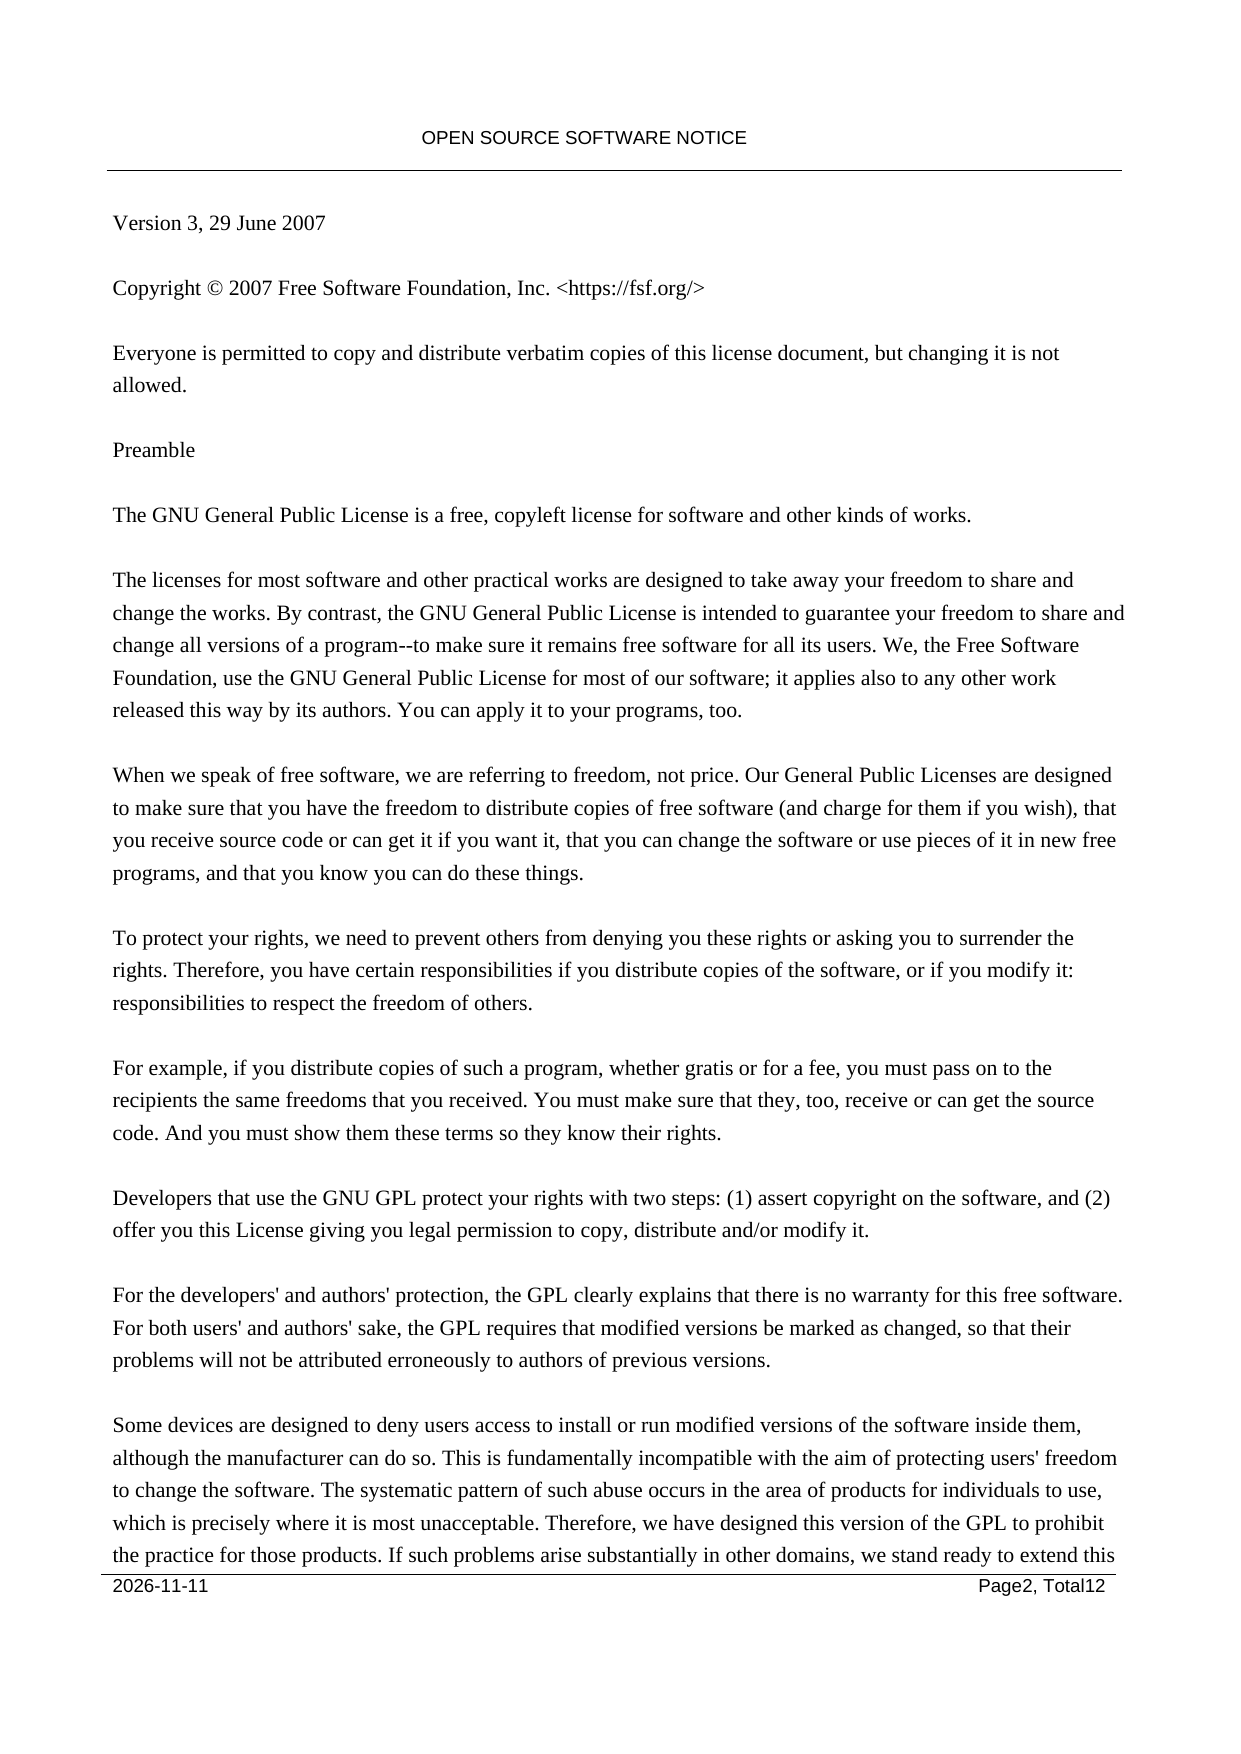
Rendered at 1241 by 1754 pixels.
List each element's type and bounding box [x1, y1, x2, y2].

text [112, 206, 1128, 1571]
